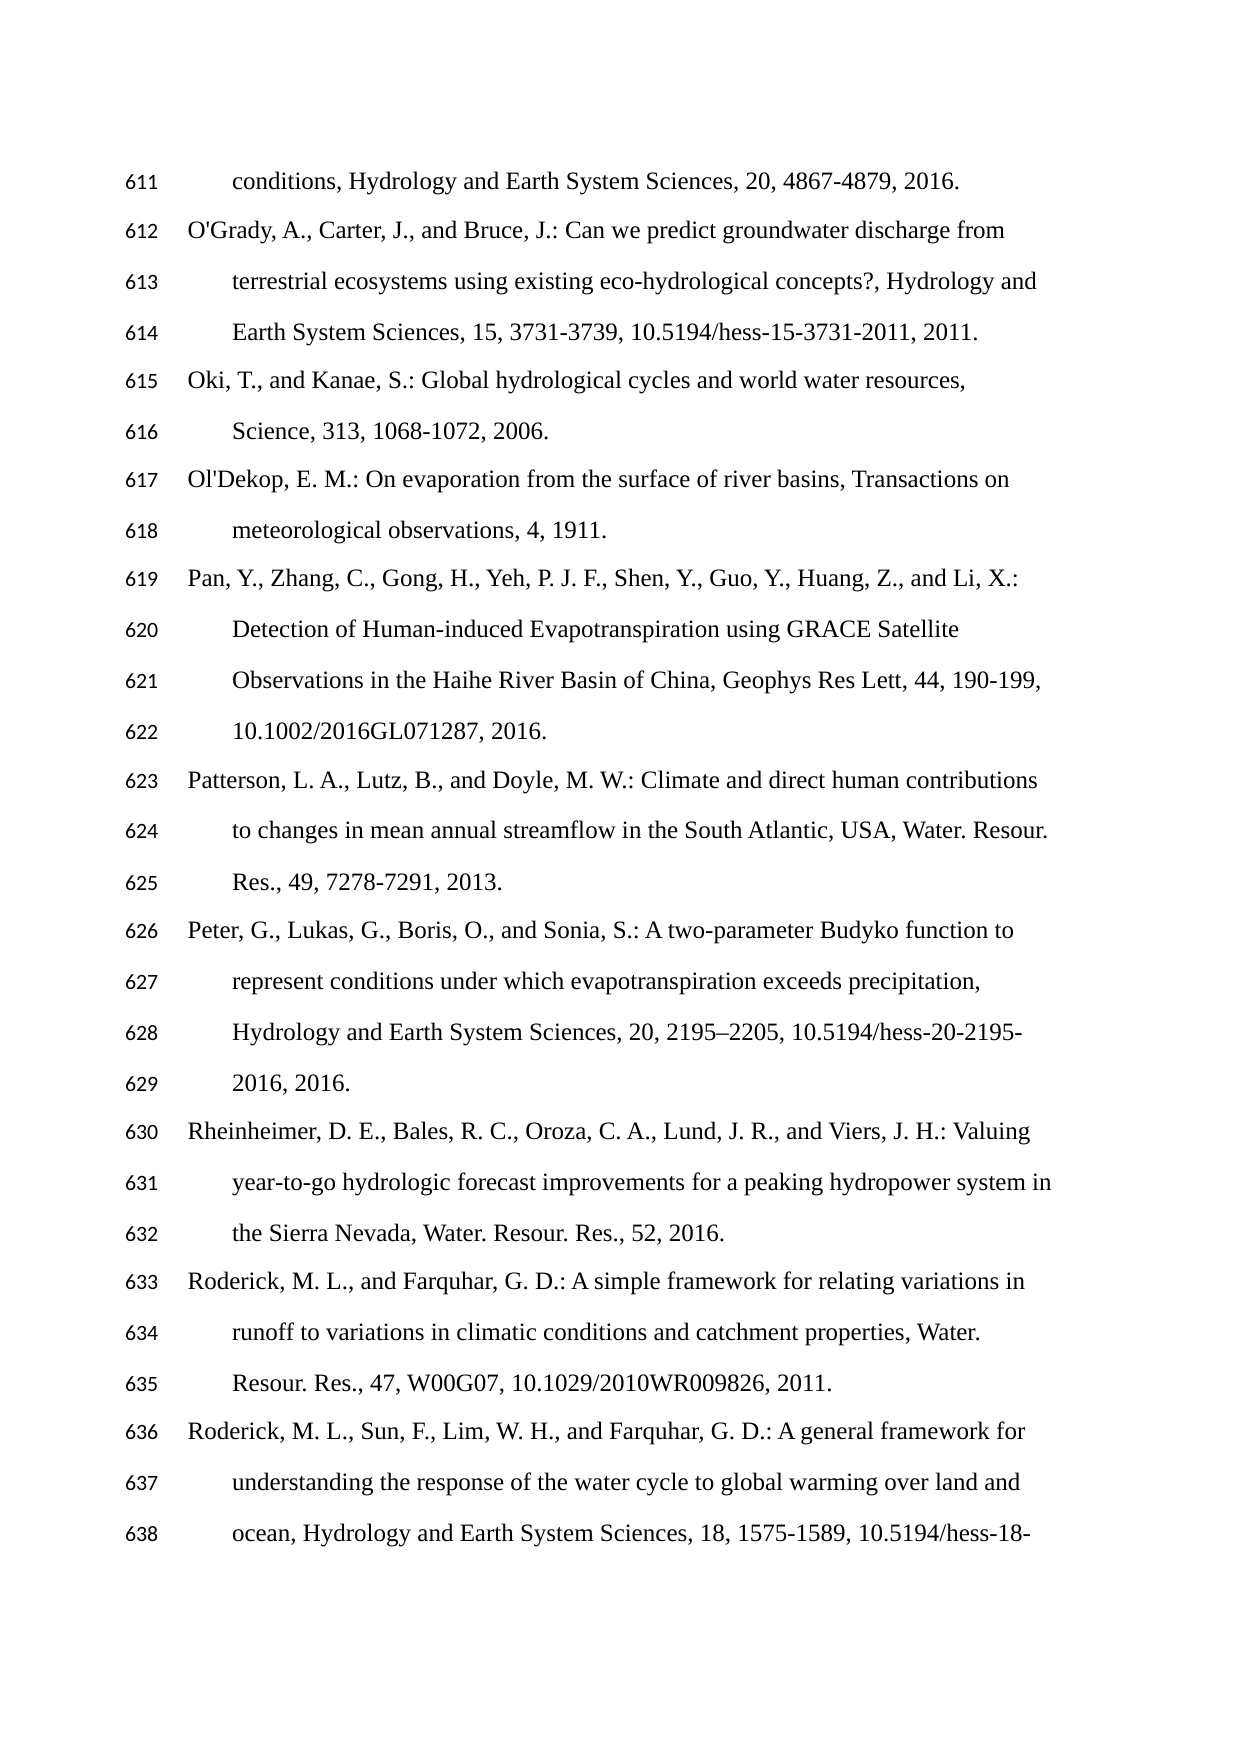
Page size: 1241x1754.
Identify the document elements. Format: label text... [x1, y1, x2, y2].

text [187, 1414, 1053, 1550]
text Oki, T., and Kanae, S.: Global hydrological cycles and world water resources, Science, 313, 1068-1072, 2006. [187, 362, 1053, 447]
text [187, 164, 1053, 198]
text Rheinheimer, D. E., Bales, R. C., Oroza, C. A., Lund, J. R., and Viers, J. H.: Valuing year‐to‐go hydrologic forecast improvements for a peaking hydropower system in the Sierra Nevada, Water. Resour. Res., 52, 2016. [187, 1113, 1053, 1249]
text Roderick, M. L., and Farquhar, G. D.: A simple framework for relating variations in runoff to variations in climatic conditions and catchment properties, Water. Resour. Res., 47, W00G07, 10.1029/2010WR009826, 2011. [187, 1264, 1053, 1399]
text Patterson, L. A., Lutz, B., and Doyle, M. W.: Climate and direct human contributions to changes in mean annual streamflow in the South Atlantic, USA, Water. Resour. Res., 49, 7278-7291, 2013. [187, 762, 1053, 898]
text O'Grady, A., Carter, J., and Bruce, J.: Can we predict groundwater discharge from terrestrial ecosystems using existing eco-hydrological concepts?, Hydrology and Earth System Sciences, 15, 3731-3739, 10.5194/hess-15-3731-2011, 2011. [187, 212, 1053, 348]
text Ol'Dekop, E. M.: On evaporation from the surface of river basins, Transactions on meteorological observations, 4, 1911. [187, 462, 1053, 547]
text Peter, G., Lukas, G., Boris, O., and Sonia, S.: A two-parameter Budyko function to represent conditions under which evapotranspiration exceeds precipitation, Hydrology and Earth System Sciences, 20, 2195–2205, 10.5194/hess-20-2195-2016, 2016. [187, 912, 1053, 1099]
text Pan, Y., Zhang, C., Gong, H., Yeh, P. J. F., Shen, Y., Guo, Y., Huang, Z., and Li, X.: Detection of Human‐induced Evapotranspiration using GRACE Satellite Observations in the Haihe River Basin of China, Geophys Res Lett, 44, 190-199, 10.1002/2016GL071287, 2016. [187, 561, 1053, 748]
